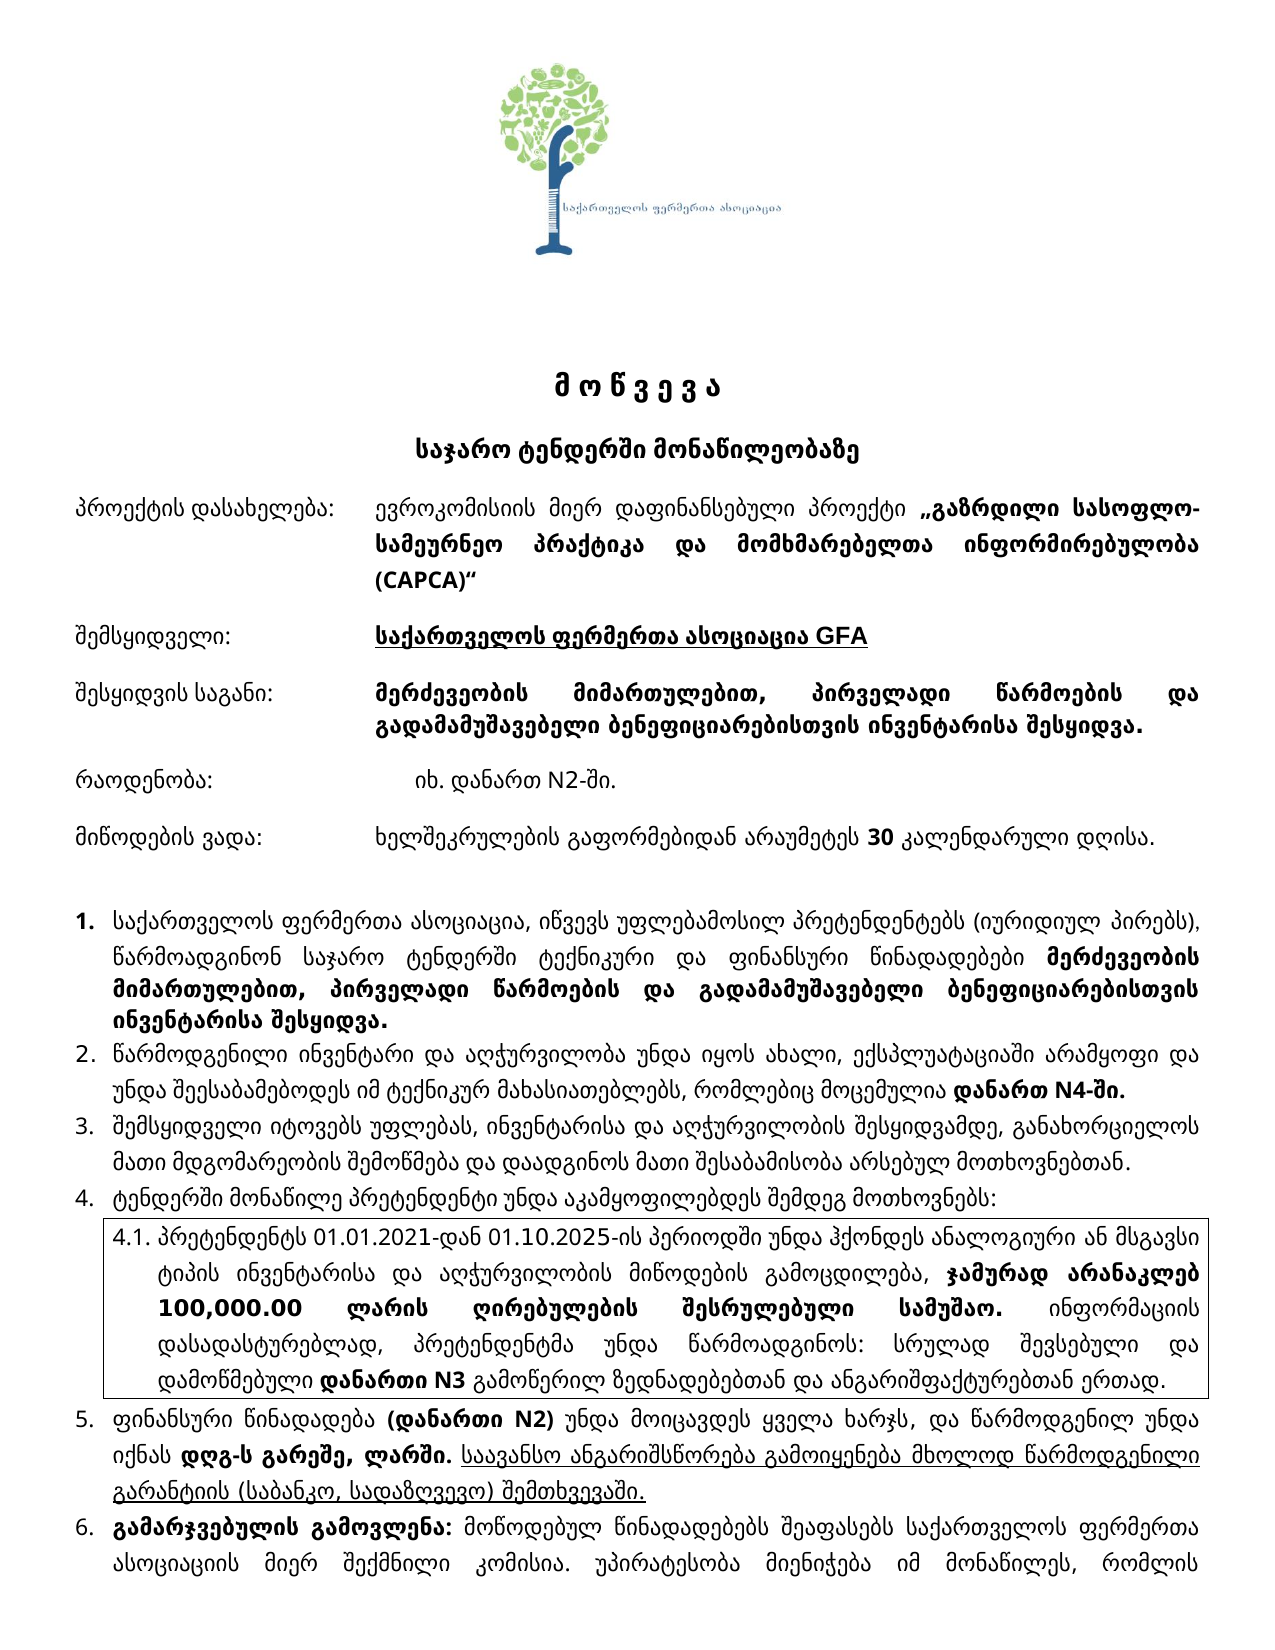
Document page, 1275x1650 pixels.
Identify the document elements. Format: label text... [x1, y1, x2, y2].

list ტენდერში მონაწილე პრეტენდენტი უნდა აკამყოფილებდეს შემდეგ მოთხოვნებს: [75, 1181, 1200, 1213]
text პროექტის დასახელება: ევროკომისიის მიერ დაფინანსებული პროექტი „გაზრდილი სასოფლო-სამეურნეო პრაქტიკა და მომხმარებელთა ინფორმირებულობა (CAPCA)“ [75, 492, 1200, 595]
text მიწოდების ვადა: ხელშეკრულების გაფორმებიდან არაუმეტეს 30 კალენდარული დღისა. [75, 821, 1200, 852]
text შესყიდვის საგანი: მერძევეობის მიმართულებით, პირველადი წარმოების და გადამამუშავებელი ბენეფიციარებისთვის ინვენტარისა შესყიდვა. [75, 677, 1200, 739]
list საქართველოს ფერმერთა ასოციაცია, იწვევს უფლებამოსილ პრეტენდენტებს (იურიდიულ პირებს), წარმოადგინონ საჯარო ტენდერში ტექნიკური და ფინანსური წინადადებები მერძევეობის მიმართულებით, პირველადი წარმოების და გადამამუშავებელი ბენეფიციარებისთვის ინვენტარისა შესყიდვა. [75, 905, 1200, 1034]
list შემსყიდველი იტოვებს უფლებას, ინვენტარისა და აღჭურვილობის შესყიდვამდე, განახორციელოს მათი მდგომარეობის შემოწმება და დაადგინოს მათი შესაბამისობა არსებულ მოთხოვნებთან. [75, 1109, 1200, 1177]
list პრეტენდენტს 01.01.2021-დან 01.10.2025-ის პერიოდში უნდა ჰქონდეს ანალოგიური ან მსგავსი ტიპის ინვენტარისა და აღჭურვილობის მიწოდების გამოცდილება, ჯამურად არანაკლებ 100,000.00 ლარის ღირებულების შესრულებული სამუშაო. ინფორმაციის დასადასტურებლად, პრეტენდენტმა უნდა წარმოადგინოს: სრულად შევსებული და დამოწმებული დანართი N3 გამოწერილ ზედნადებებთან და ანგარიშფაქტურებთან ერთად. [104, 1219, 1208, 1398]
text რაოდენობა: იხ. დანართ N2-ში. [75, 764, 1200, 795]
text შემსყიდველი: საქართველოს ფერმერთა ასოციაცია GFA [75, 620, 1200, 652]
text საჯარო ტენდერში მონაწილეობაზე [75, 432, 1200, 466]
text მ ო წ ვ ე ვ ა [75, 365, 1200, 405]
picture [473, 56, 802, 274]
list წარმოდგენილი ინვენტარი და აღჭურვილობა უნდა იყოს ახალი, ექსპლუატაციაში არამყოფი და უნდა შეესაბამებოდეს იმ ტექნიკურ მახასიათებლებს, რომლებიც მოცემულია დანართ N4-ში. [75, 1038, 1200, 1105]
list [75, 1511, 1200, 1578]
list ფინანსური წინადადება (დანართი N2) უნდა მოიცავდეს ყველა ხარჯს, და წარმოდგენილ უნდა იქნას დღგ-ს გარეშე, ლარში. საავანსო ანგარიშსწორება გამოიყენება მხოლოდ წარმოდგენილი გარანტიის (საბანკო, სადაზღვევო) შემთხვევაში. [75, 1403, 1200, 1506]
